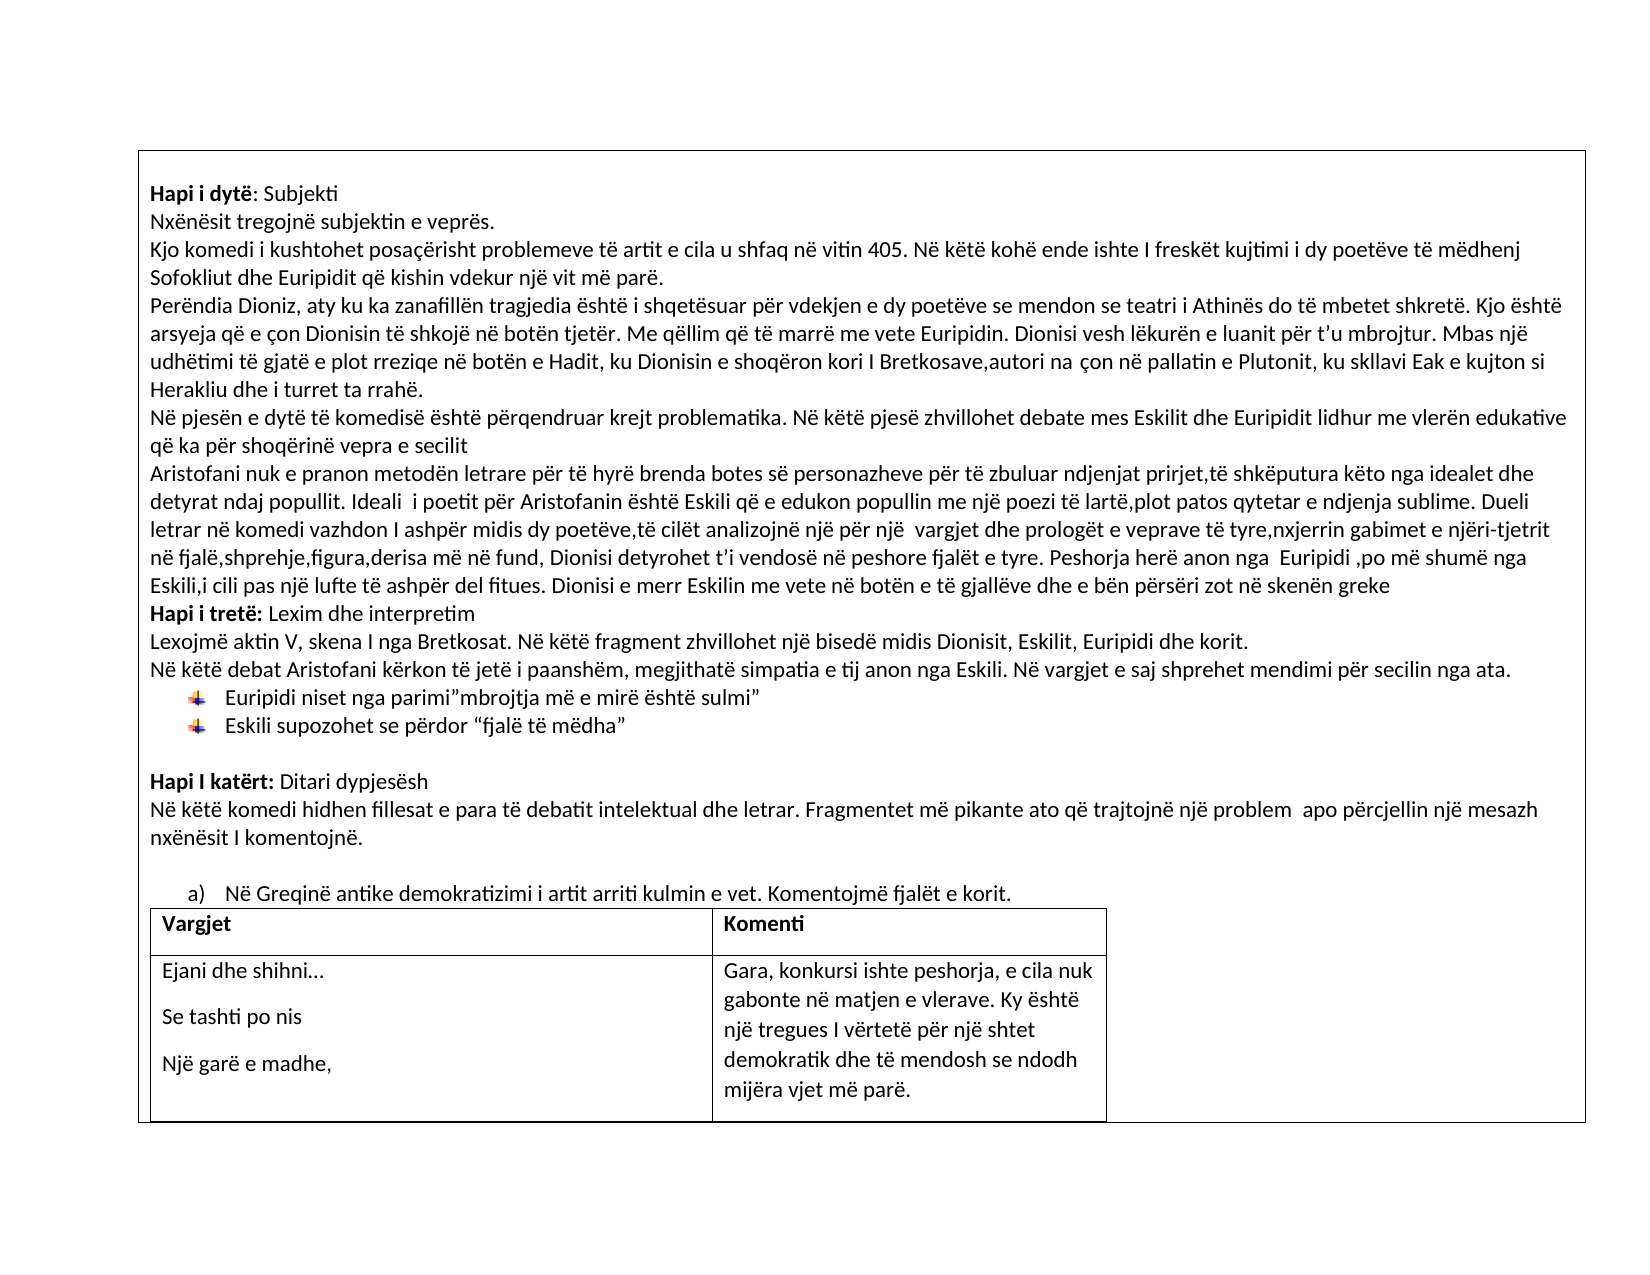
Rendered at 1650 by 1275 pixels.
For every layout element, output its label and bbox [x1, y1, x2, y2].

picture [188, 689, 206, 706]
table_cell [139, 151, 1585, 1122]
picture [188, 717, 206, 734]
